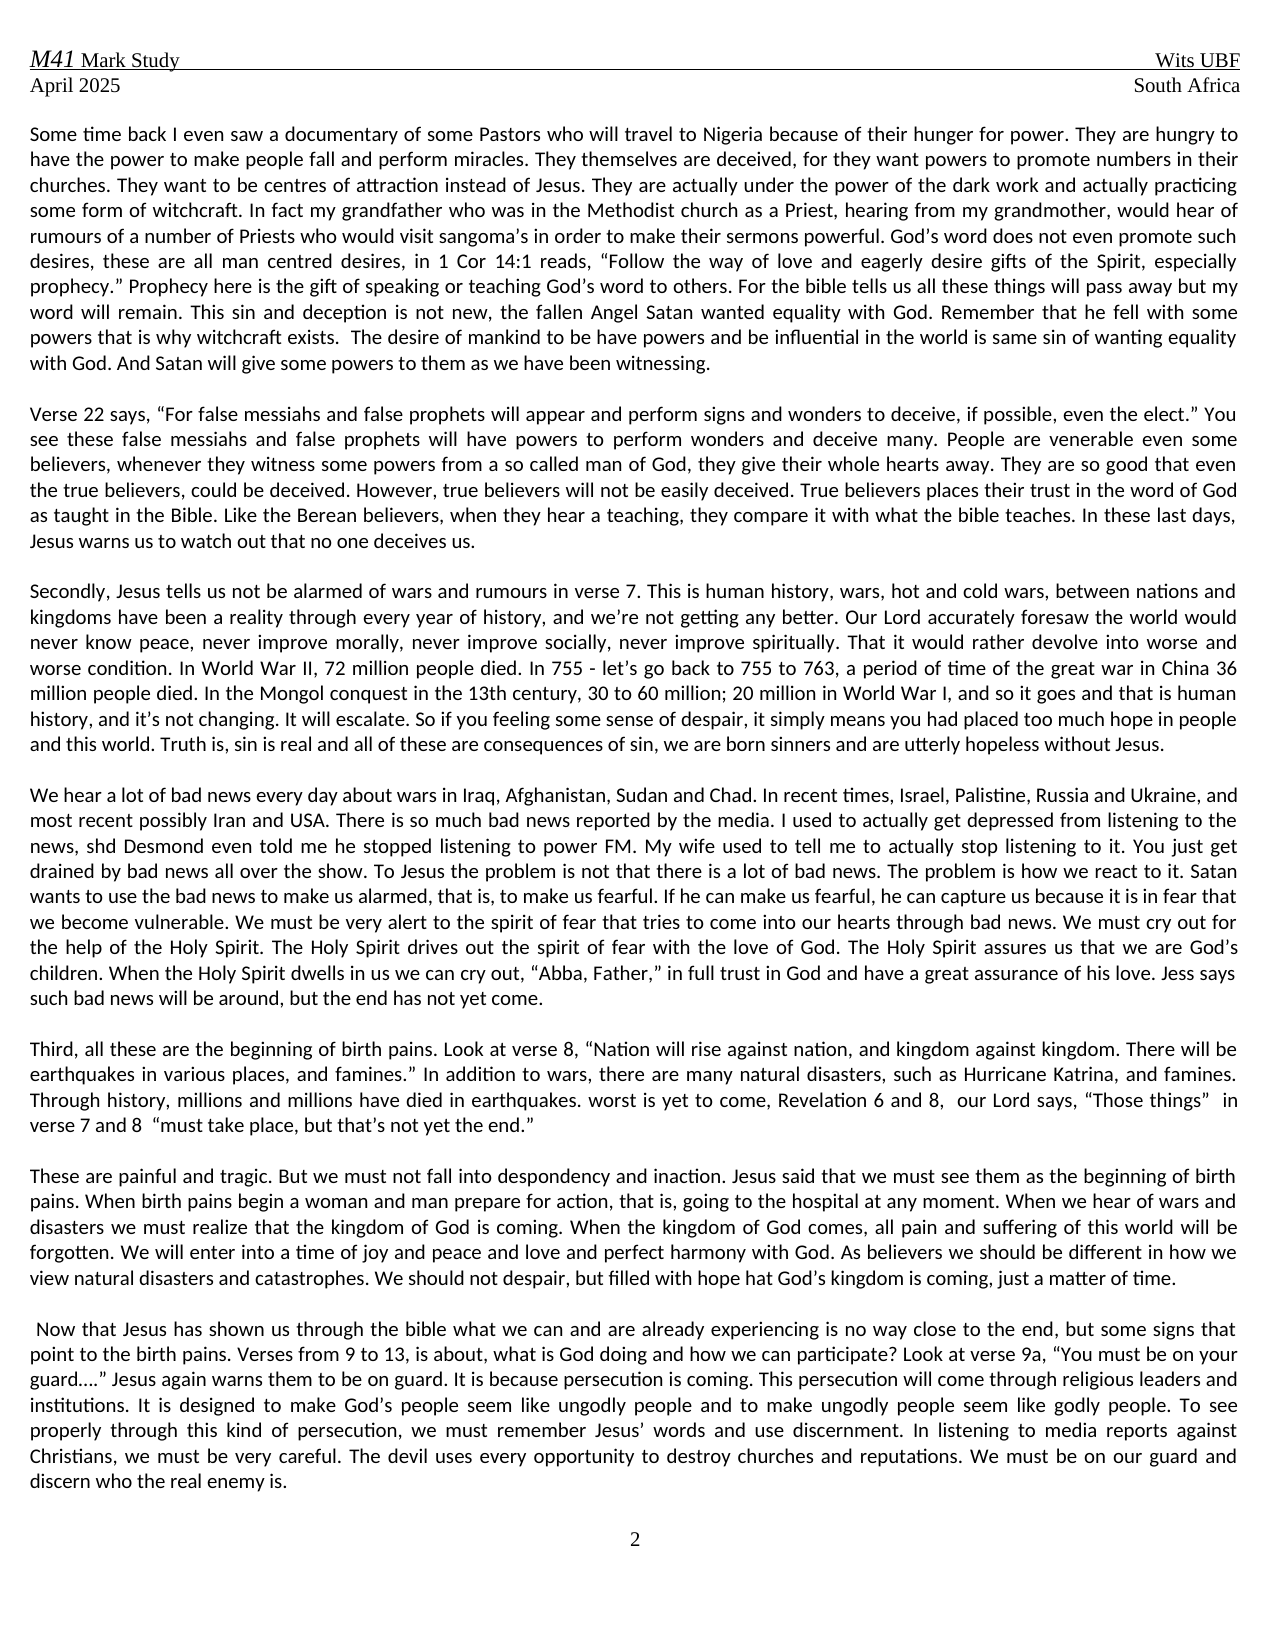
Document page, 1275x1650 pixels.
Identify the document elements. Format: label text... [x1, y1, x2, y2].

text Third, all these are the beginning of birth pains. Look at verse 8, “Nation will rise against nation, and kingdom against kingdom. There will be earthquakes in various places, and famines.” In addition to wars, there are many natural disasters, such as Hurricane Katrina, and famines. Through history, millions and millions have died in earthquakes. worst is yet to come, Revelation 6 and 8, our Lord says, “Those things” in verse 7 and 8 “must take place, but that’s not yet the end.” [29, 1036, 1240, 1138]
text Verse 22 says, “For false messiahs and false prophets will appear and perform signs and wonders to deceive, if possible, even the elect.” You see these false messiahs and false prophets will have powers to perform wonders and deceive many. People are venerable even some believers, whenever they witness some powers from a so called man of God, they give their whole hearts away. They are so good that even the true believers, could be deceived. However, true believers will not be easily deceived. True believers places their trust in the word of God as taught in the Bible. Like the Berean believers, when they hear a teaching, they compare it with what the bible teaches. In these last days, Jesus warns us to watch out that no one deceives us. [29, 401, 1240, 553]
text Now that Jesus has shown us through the bible what we can and are already experiencing is no way close to the end, but some signs that point to the birth pains. Verses from 9 to 13, is about, what is God doing and how we can participate? Look at verse 9a, “You must be on your guard….” Jesus again warns them to be on guard. It is because persecution is coming. This persecution will come through religious leaders and institutions. It is designed to make God’s people seem like ungodly people and to make ungodly people seem like godly people. To see properly through this kind of persecution, we must remember Jesus’ words and use discernment. In listening to media reports against Christians, we must be very careful. The devil uses every opportunity to destroy churches and reputations. We must be on our guard and discern who the real enemy is. [29, 1316, 1240, 1494]
text We hear a lot of bad news every day about wars in Iraq, Afghanistan, Sudan and Chad. In recent times, Israel, Palistine, Russia and Ukraine, and most recent possibly Iran and USA. There is so much bad news reported by the media. I used to actually get depressed from listening to the news, shd Desmond even told me he stopped listening to power FM. My wife used to tell me to actually stop listening to it. You just get drained by bad news all over the show. To Jesus the problem is not that there is a lot of bad news. The problem is how we react to it. Satan wants to use the bad news to make us alarmed, that is, to make us fearful. If he can make us fearful, he can capture us because it is in fear that we become vulnerable. We must be very alert to the spirit of fear that tries to come into our hearts through bad news. We must cry out for the help of the Holy Spirit. The Holy Spirit drives out the spirit of fear with the love of God. The Holy Spirit assures us that we are God’s children. When the Holy Spirit dwells in us we can cry out, “Abba, Father,” in full trust in God and have a great assurance of his love. Jess says such bad news will be around, but the end has not yet come. [29, 782, 1240, 1011]
text These are painful and tragic. But we must not fall into despondency and inaction. Jesus said that we must see them as the beginning of birth pains. When birth pains begin a woman and man prepare for action, that is, going to the hospital at any moment. When we hear of wars and disasters we must realize that the kingdom of God is coming. When the kingdom of God comes, all pain and suffering of this world will be forgotten. We will enter into a time of joy and peace and love and perfect harmony with God. As believers we should be different in how we view natural disasters and catastrophes. We should not despair, but filled with hope hat God’s kingdom is coming, just a matter of time. [29, 1163, 1240, 1290]
text Secondly, Jesus tells us not be alarmed of wars and rumours in verse 7. This is human history, wars, hot and cold wars, between nations and kingdoms have been a reality through every year of history, and we’re not getting any better. Our Lord accurately foresaw the world would never know peace, never improve morally, never improve socially, never improve spiritually. That it would rather devolve into worse and worse condition. In World War II, 72 million people died. In 755 - let’s go back to 755 to 763, a period of time of the great war in China 36 million people died. In the Mongol conquest in the 13th century, 30 to 60 million; 20 million in World War I, and so it goes and that is human history, and it’s not changing. It will escalate. So if you feeling some sense of despair, it simply means you had placed too much hope in people and this world. Truth is, sin is real and all of these are consequences of sin, we are born sinners and are utterly hopeless without Jesus. [29, 579, 1240, 757]
text Some time back I even saw a documentary of some Pastors who will travel to Nigeria because of their hunger for power. They are hungry to have the power to make people fall and perform miracles. They themselves are deceived, for they want powers to promote numbers in their churches. They want to be centres of attraction instead of Jesus. They are actually under the power of the dark work and actually practicing some form of witchcraft. In fact my grandfather who was in the Methodist church as a Priest, hearing from my grandmother, would hear of rumours of a number of Priests who would visit sangoma’s in order to make their sermons powerful. God’s word does not even promote such desires, these are all man centred desires, in 1 Cor 14:1 reads, “Follow the way of love and eagerly desire gifts of the Spirit, especially prophecy.” Prophecy here is the gift of speaking or teaching God’s word to others. For the bible tells us all these things will pass away but my word will remain. This sin and deception is not new, the fallen Angel Satan wanted equality with God. Remember that he fell with some powers that is why witchcraft exists. The desire of mankind to be have powers and be influential in the world is same sin of wanting equality with God. And Satan will give some powers to them as we have been witnessing. [29, 121, 1240, 375]
